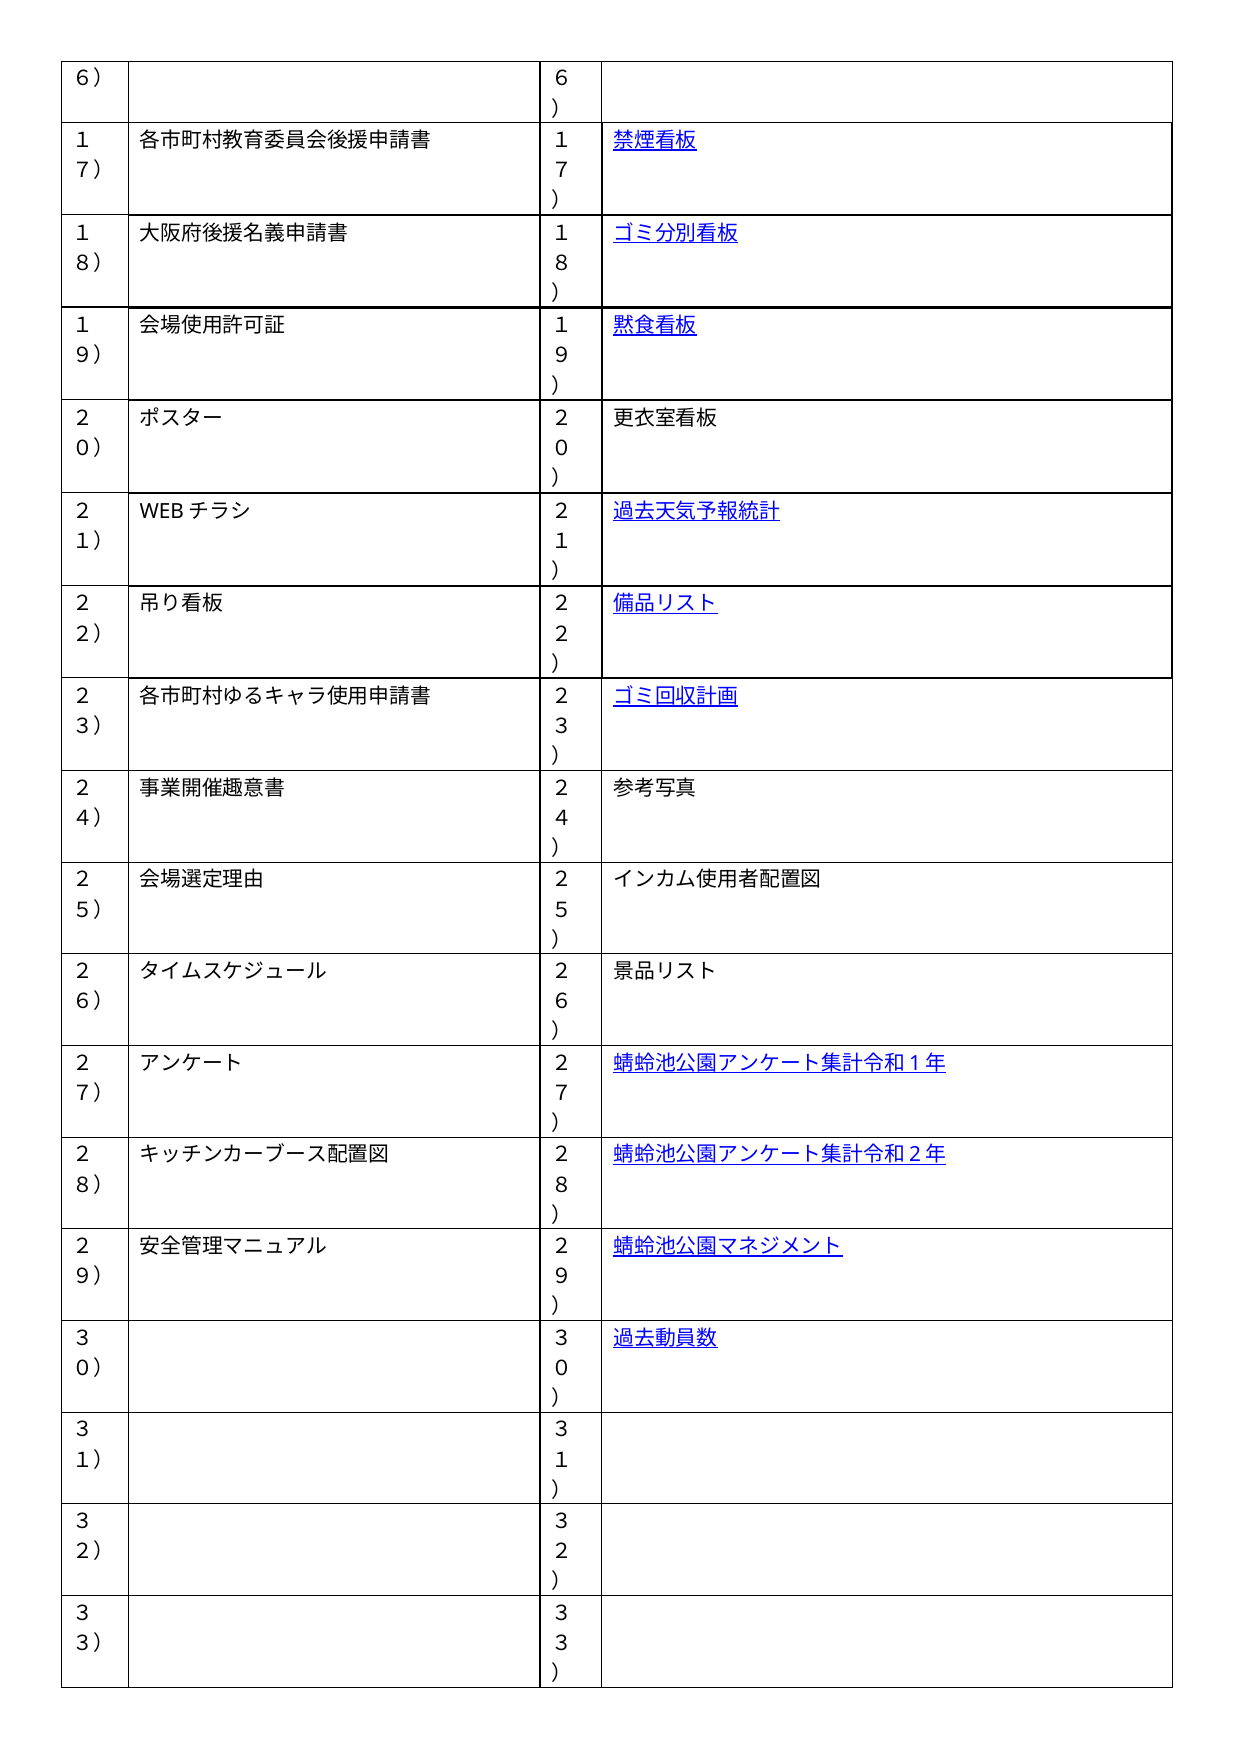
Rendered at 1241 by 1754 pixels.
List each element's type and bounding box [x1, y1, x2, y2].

table_header [59, 59, 1181, 1689]
